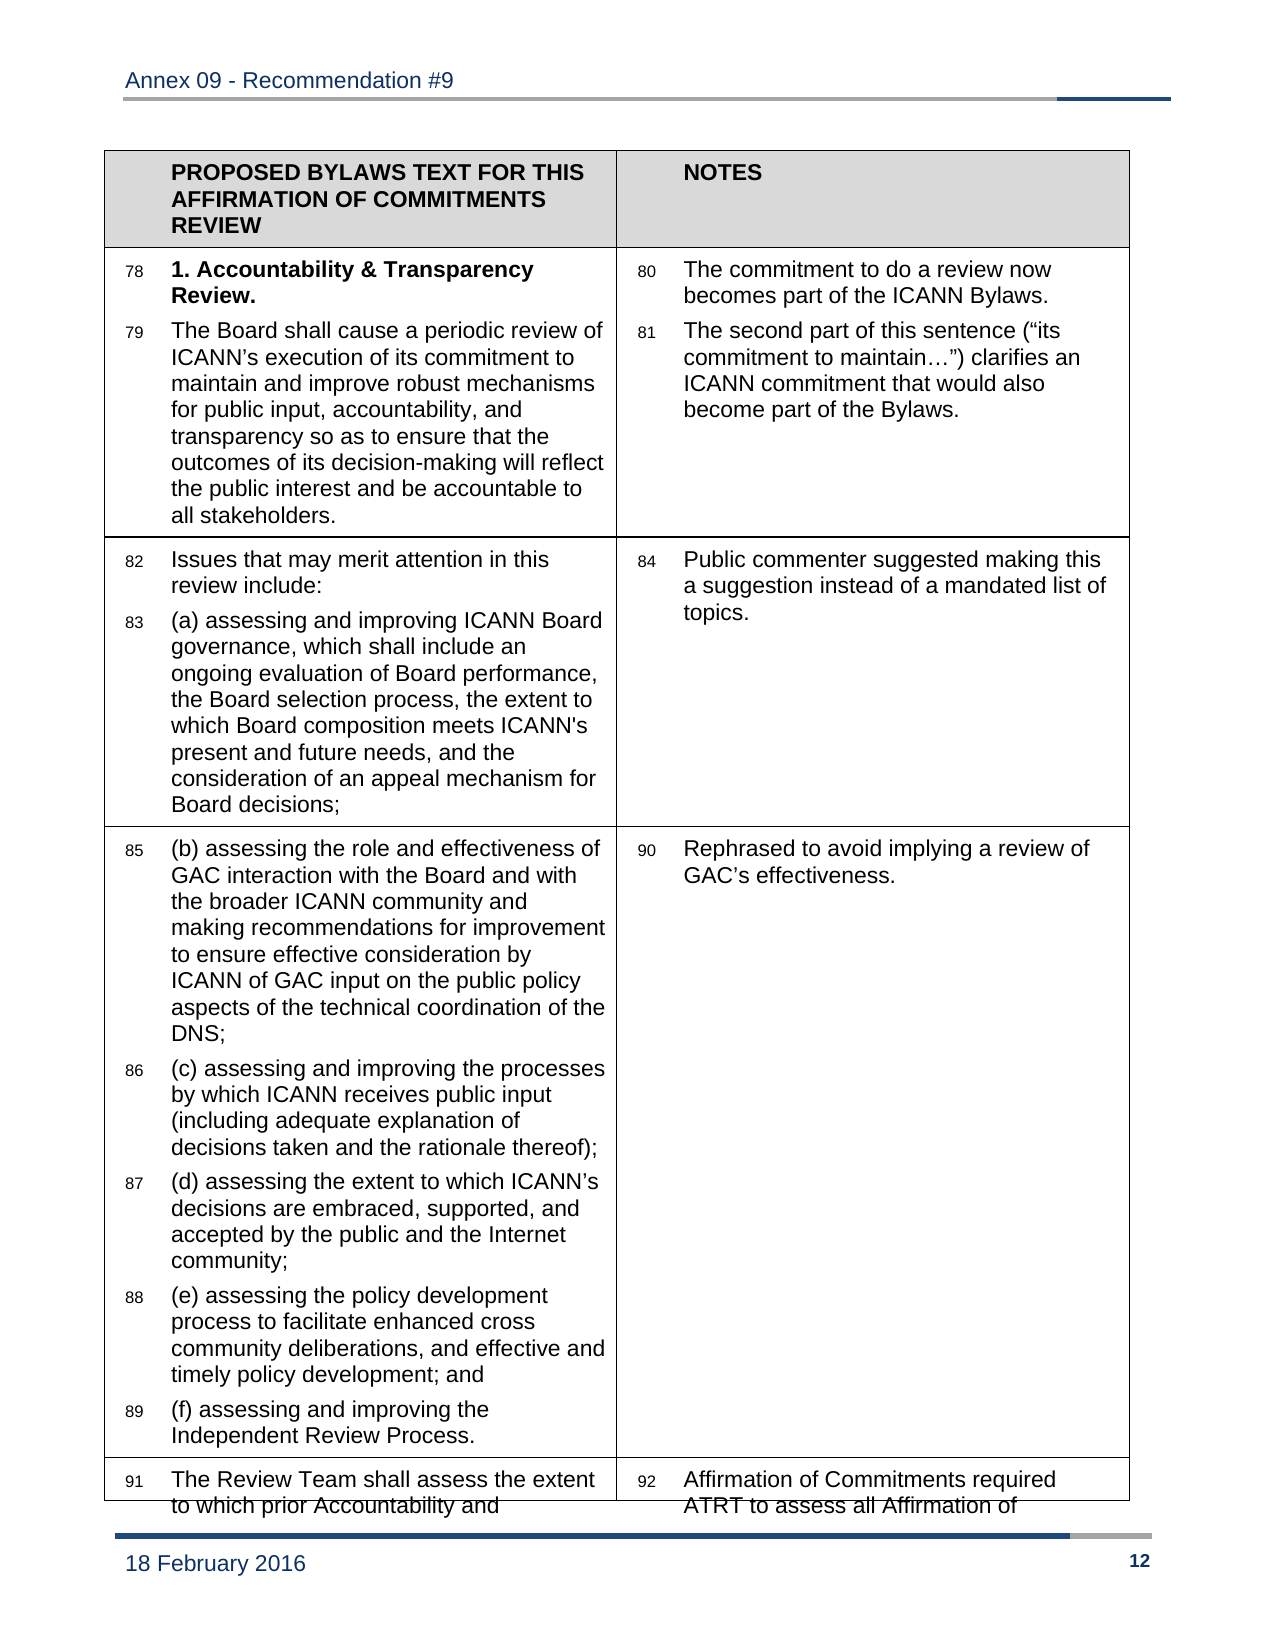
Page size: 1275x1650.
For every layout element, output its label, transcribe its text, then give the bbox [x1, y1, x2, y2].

table_cell Affirmation of Commitments required ATRT to assess all Affirmation of Commitments reviews. [617, 1458, 1129, 1500]
table_cell The commitment to do a review now becomes part of the ICANN Bylaws. The second part of this sentence (“its commitment to maintain…”) clarifies an ICANN commitment that would also become part of the Bylaws. [617, 248, 1129, 536]
table_cell Rephrased to avoid implying a review of GAC’s effectiveness. [617, 827, 1129, 1457]
table_cell (b) assessing the role and effectiveness of GAC interaction with the Board and with the broader ICANN community and making recommendations for improvement to ensure effective consideration by ICANN of GAC input on the public policy aspects of the technical coordination of the DNS; (c) assessing and improving the processes by which ICANN receives public input (including adequate explanation of decisions taken and the rationale thereof); (d) assessing the extent to which ICANN’s decisions are embraced, supported, and accepted by the public and the Internet community; (e) assessing the policy development process to facilitate enhanced cross community deliberations, and effective and timely policy development; and (f) assessing and improving the Independent Review Process. [105, 827, 616, 1457]
table_cell Issues that may merit attention in this review include: (a) assessing and improving ICANN Board governance, which shall include an ongoing evaluation of Board performance, the Board selection process, the extent to which Board composition meets ICANN's present and future needs, and the consideration of an appeal mechanism for Board decisions; [105, 538, 616, 826]
table_header PROPOSED BYLAWS TEXT FOR THIS AFFIRMATION OF COMMITMENTS REVIEW [105, 151, 616, 247]
table_cell The Review Team shall assess the extent to which prior Accountability and Transparency review recommendations have been implemented. [105, 1458, 616, 1500]
table_header NOTES [617, 151, 1129, 247]
table_cell Public commenter suggested making this a suggestion instead of a mandated list of topics. [617, 538, 1129, 826]
table_cell 1. Accountability & Transparency Review. The Board shall cause a periodic review of ICANN’s execution of its commitment to maintain and improve robust mechanisms for public input, accountability, and transparency so as to ensure that the outcomes of its decision-making will reflect the public interest and be accountable to all stakeholders. [105, 248, 616, 536]
